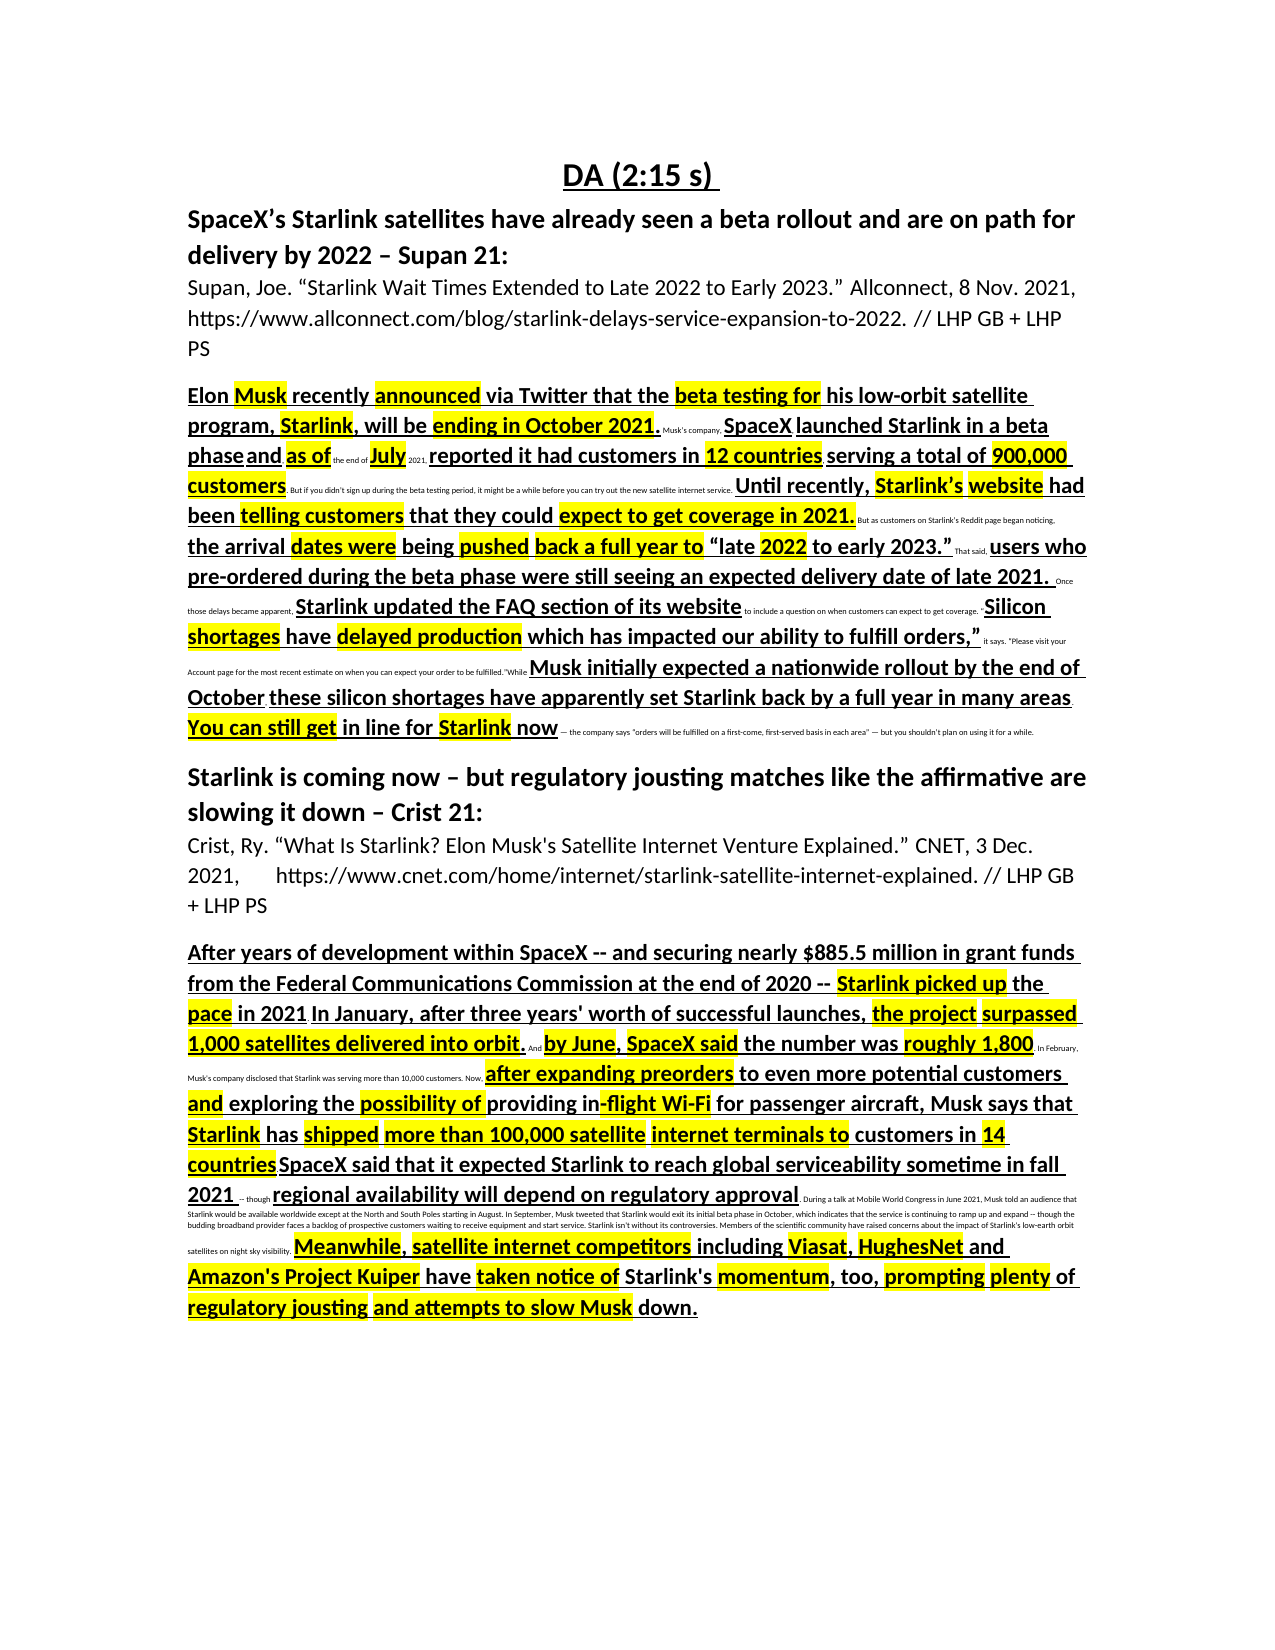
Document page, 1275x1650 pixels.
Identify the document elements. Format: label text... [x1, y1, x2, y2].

subtitle SpaceX’s Starlink satellites have already seen a beta rollout and are on path for delivery by 2022 – Supan 21: [187, 202, 1087, 271]
subtitle Starlink is coming now – but regulatory jousting matches like the affirmative are slowing it down – Crist 21: [187, 760, 1087, 829]
text Crist, Ry. “What Is Starlink? Elon Musk's Satellite Internet Venture Explained.” CNET, 3 Dec. 2021, https://www.cnet.com/home/internet/starlink-satellite-internet-explained. // LHP GB + LHP PS [187, 831, 1087, 920]
text Elon Musk recently announced via Twitter that the beta testing for his low-orbit satellite program, Starlink, will be ending in October 2021. Musk’s company, SpaceX, launched Starlink in a beta phase and, as of the end of July 2021, reported it had customers in 12 countries, serving a total of 900,000 customers. But if you didn’t sign up during the beta testing period, it might be a while before you can try out the new satellite internet service. Until recently, Starlink’s website had been telling customers that they could expect to get coverage in 2021. But as customers on Starlink’s Reddit page began noticing, the arrival dates were being pushed back a full year to “late 2022 to early 2023.” That said, users who pre-ordered during the beta phase were still seeing an expected delivery date of late 2021. Once those delays became apparent, Starlink updated the FAQ section of its website to include a question on when customers can expect to get coverage. “Silicon shortages have delayed production which has impacted our ability to fulfill orders,” it says. “Please visit your Account page for the most recent estimate on when you can expect your order to be fulfilled.”While Musk initially expected a nationwide rollout by the end of October, these silicon shortages have apparently set Starlink back by a full year in many areas. You can still get in line for Starlink now — the company says “orders will be fulfilled on a first-come, first-served basis in each area” — but you shouldn’t plan on using it for a while. [187, 381, 1087, 741]
text Supan, Joe. “Starlink Wait Times Extended to Late 2022 to Early 2023.” Allconnect, 8 Nov. 2021, https://www.allconnect.com/blog/starlink-delays-service-expansion-to-2022. // LHP GB + LHP PS [187, 273, 1087, 362]
text After years of development within SpaceX -- and securing nearly $885.5 million in grant funds from the Federal Communications Commission at the end of 2020 -- Starlink picked up the pace in 2021. In January, after three years' worth of successful launches, the project surpassed 1,000 satellites delivered into orbit. And by June, SpaceX said the number was roughly 1,800. In February, Musk's company disclosed that Starlink was serving more than 10,000 customers. Now, after expanding preorders to even more potential customers and exploring the possibility of providing in-flight Wi-Fi for passenger aircraft, Musk says that Starlink has shipped more than 100,000 satellite internet terminals to customers in 14 countries.SpaceX said that it expected Starlink to reach global serviceability sometime in fall 2021 -- though regional availability will depend on regulatory approval. During a talk at Mobile World Congress in June 2021, Musk told an audience that Starlink would be available worldwide except at the North and South Poles starting in August. In September, Musk tweeted that Starlink would exit its initial beta phase in October, which indicates that the service is continuing to ramp up and expand -- though the budding broadband provider faces a backlog of prospective customers waiting to receive equipment and start service. Starlink isn't without its controversies. Members of the scientific community have raised concerns about the impact of Starlink's low-earth orbit satellites on night sky visibility. Meanwhile, satellite internet competitors including Viasat, HughesNet and Amazon's Project Kuiper have taken notice of Starlink's momentum, too, prompting plenty of regulatory jousting and attempts to slow Musk down. [187, 938, 1087, 1321]
subtitle DA (2:15 s) [187, 154, 1087, 195]
